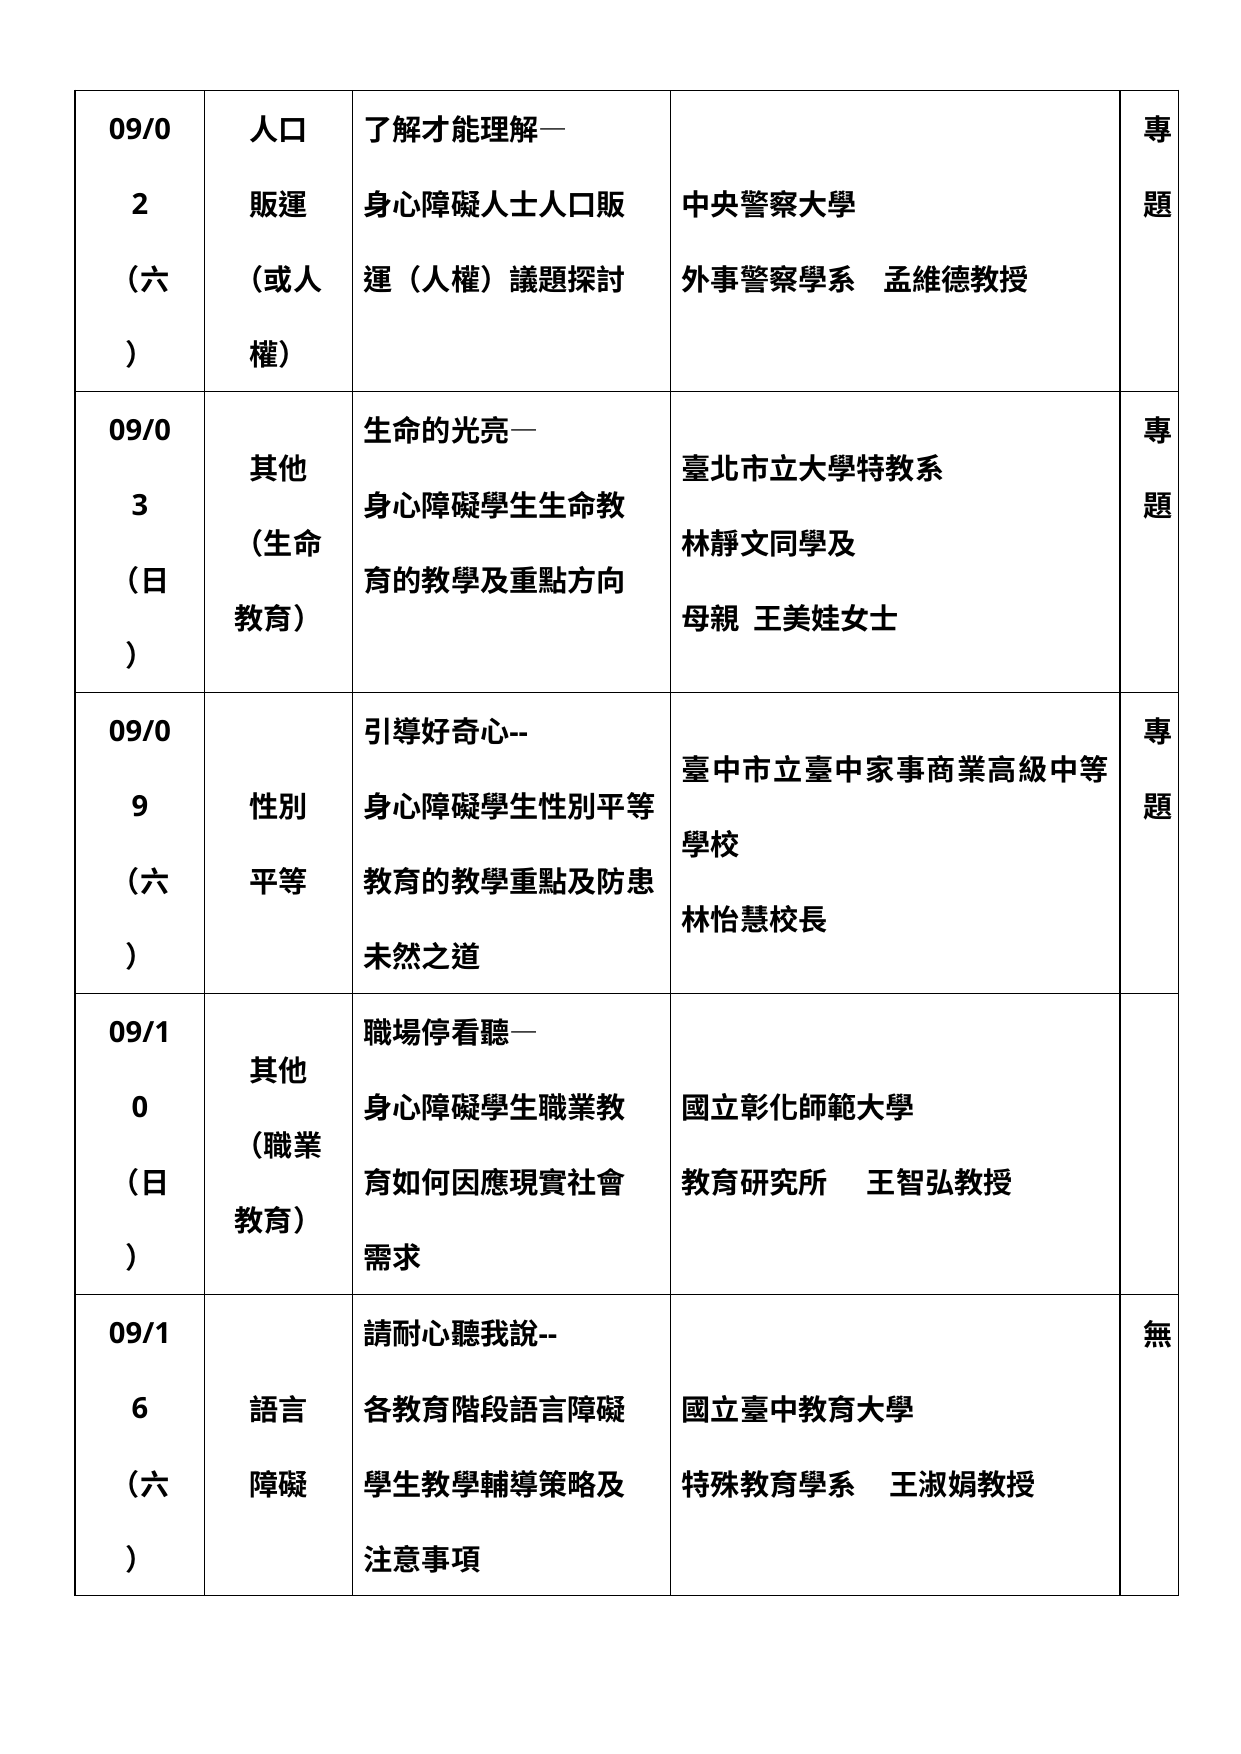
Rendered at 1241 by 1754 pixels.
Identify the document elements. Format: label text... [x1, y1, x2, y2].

table_cell 人口 販運（或人權） [205, 91, 352, 391]
table_cell 職場停看聽— 身心障礙學生職業教育如何因應現實社會需求 [353, 994, 670, 1294]
table_cell 國立彰化師範大學 教育研究所 王智弘教授 [671, 994, 1119, 1294]
table_cell 專題 [1121, 91, 1178, 391]
table_cell 其他（生命教育） [205, 392, 352, 692]
table_cell 專題 [1121, 693, 1178, 993]
table_cell 09/10（日） [76, 994, 204, 1294]
table_cell 性別 平等 [205, 693, 352, 993]
table_cell 09/02（六） [76, 91, 204, 391]
table_cell 生命的光亮— 身心障礙學生生命教育的教學及重點方向 [353, 392, 670, 692]
table_cell 其他（職業教育） [205, 994, 352, 1294]
table_cell 09/09（六） [76, 693, 204, 993]
table_cell 09/16（六） [76, 1295, 204, 1595]
table_cell 無 [1121, 1295, 1178, 1595]
table_cell [1121, 994, 1178, 1294]
table_cell 臺北市立大學特教系 林靜文同學及 母親 王美娃女士 [671, 392, 1119, 692]
table_cell 臺中市立臺中家事商業高級中等學校 林怡慧校長 [671, 693, 1119, 993]
table_cell 中央警察大學 外事警察學系 孟維德教授 [671, 91, 1119, 391]
table_cell 09/03（日） [76, 392, 204, 692]
table_cell 請耐心聽我說-- 各教育階段語言障礙學生教學輔導策略及注意事項 [353, 1295, 670, 1595]
table_cell 了解才能理解— 身心障礙人士人口販運（人權）議題探討 [353, 91, 670, 391]
table_cell 國立臺中教育大學 特殊教育學系 王淑娟教授 [671, 1295, 1119, 1595]
table_cell 語言 障礙 [205, 1295, 352, 1595]
table_cell 引導好奇心-- 身心障礙學生性別平等教育的教學重點及防患未然之道 [353, 693, 670, 993]
table_cell 專題 [1121, 392, 1178, 692]
